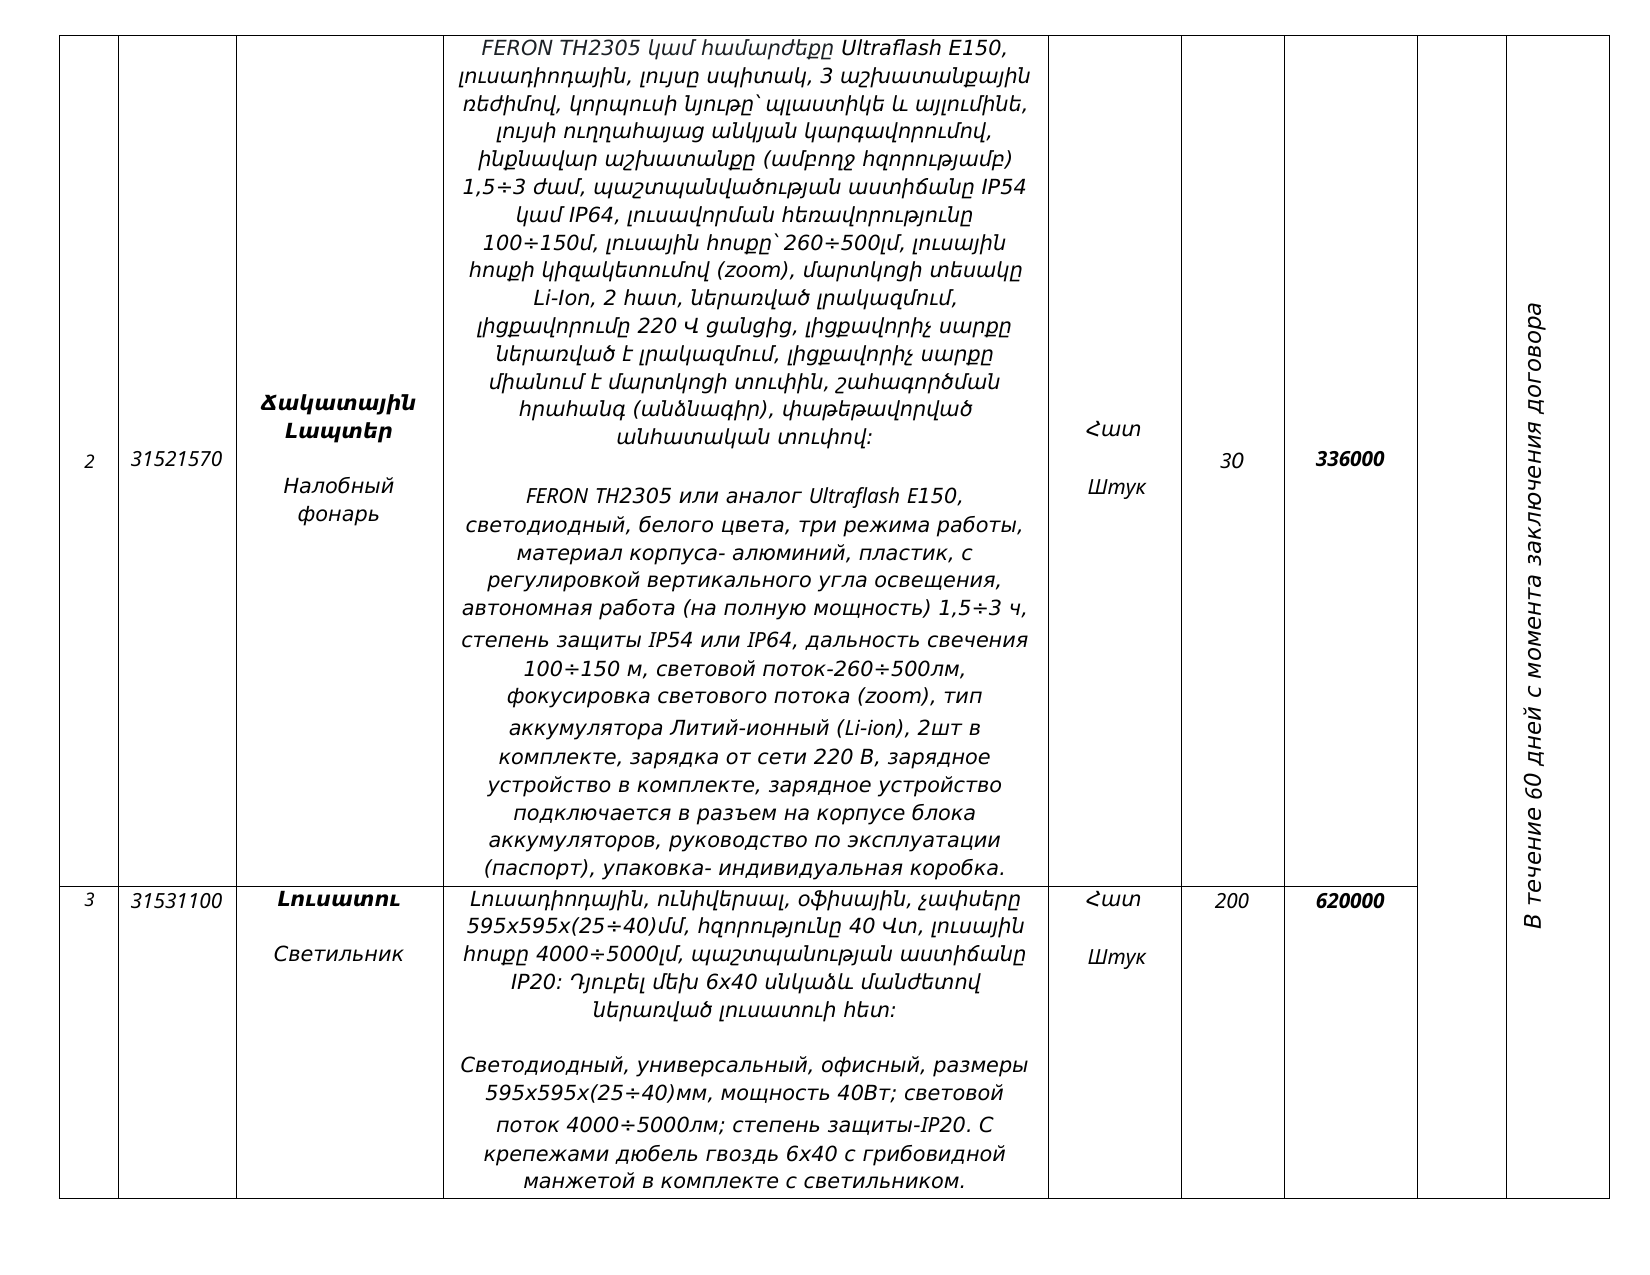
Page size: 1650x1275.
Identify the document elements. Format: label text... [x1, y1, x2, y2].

table_cell 2 [60, 36, 118, 886]
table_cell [1418, 36, 1506, 1198]
table_cell 336000 [1285, 36, 1417, 886]
table_cell 200 [1182, 887, 1284, 1198]
table_cell FERON TH2305 կամ համարժեքը Ultraflash E150, լուսադիոդային, լույսը սպիտակ, 3 աշխատանքային ռեժիմով, կորպուսի նյութը՝ պլաստիկե և այլումինե, լույսի ուղղահայաց անկյան կարգավորումով, ինքնավար աշխատանքը (ամբողջ հզորությամբ) 1,5÷3 ժամ, պաշտպանվածության աստիճանը IP54 կամ IP64, լուսավորման հեռավորությունը 100÷150մ, լուսային հոսքը՝ 260÷500լմ, լուսային հոսքի կիզակետումով (zoom), մարտկոցի տեսակը Li-Ion, 2 հատ, ներառված լրակազմում, լիցքավորումը 220 Վ ցանցից, լիցքավորիչ սարքը ներառված է լրակազմում, լիցքավորիչ սարքը միանում է մարտկոցի տուփին, շահագործման հրահանգ (անձնագիր), փաթեթավորված անհատական տուփով: FERON TH2305 или аналог Ultraflash E150, светодиодный, белого цвета, три режима работы, материал корпуса- алюминий, пластик, с регулировкой вертикального угла освещения, автономная работа (на полную мощность) 1,5÷3 ч, степень защиты IP54 или IP64, дальность свечения 100÷150 м, световой поток-260÷500лм, фокусировка светового потока (zoom), тип аккумулятора Литий-ионный (Li-ion), 2шт в комплекте, зарядка от сети 220 В, зарядное устройство в комплекте, зарядное устройство подключается в разъем на корпусе блока аккумуляторов, руководство по эксплуатации (паспорт), упаковка- индивидуальная коробка. [444, 36, 1048, 886]
table_cell Ճակատային Լապտեր Налобный фонарь [237, 36, 443, 886]
table_cell Հատ Штук [1049, 887, 1181, 1198]
table_cell 30 [1182, 36, 1284, 886]
table_cell Լուսադիոդային, ունիվերսալ, օֆիսային, չափսերը 595x595x(25÷40)մմ, հզորությունը 40 Վտ, լուսային հոսքը 4000÷5000լմ, պաշտպանության աստիճանը IP20: Դյուբել մեխ 6х40 սնկաձև մանժետով ներառված լուսատուի հետ: Светодиодный, универсальный, офисный, размеры 595x595x(25÷40)мм, мощность 40Вт; световой поток 4000÷5000лм; степень защиты-IP20. С крепежами дюбель гвоздь 6х40 с грибовидной манжетой в комплекте с светильником. [444, 887, 1048, 1198]
table_cell 620000 [1285, 887, 1417, 1198]
table_cell 31521570 [119, 36, 236, 886]
table_cell 3 [60, 887, 118, 1198]
table_cell 31531100 [119, 887, 236, 1198]
table_cell Հատ Штук [1049, 36, 1181, 886]
table_cell Լուսատու Светильник [237, 887, 443, 1198]
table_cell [1507, 36, 1609, 1198]
